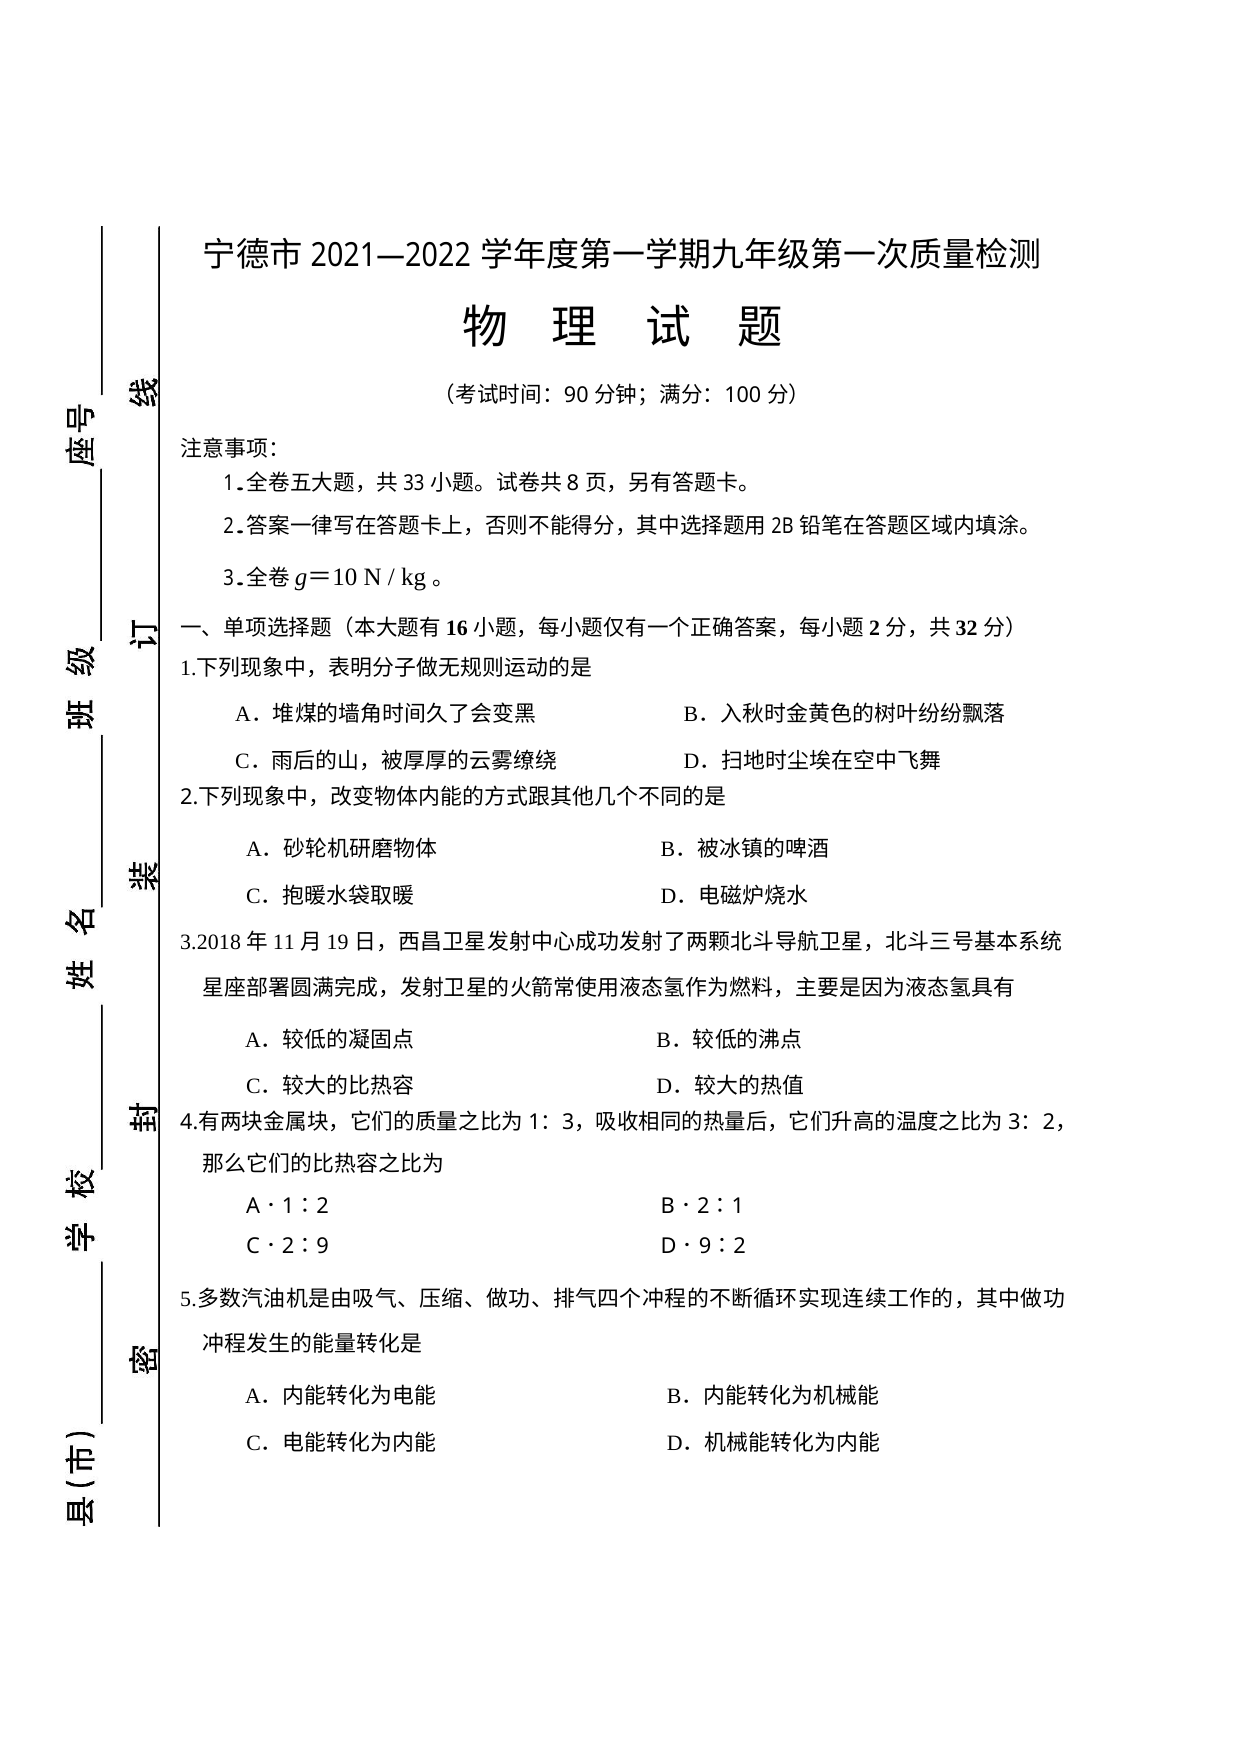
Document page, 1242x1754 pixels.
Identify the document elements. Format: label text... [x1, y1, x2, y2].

text 注意事项： [180, 431, 1085, 462]
text A．较低的凝固点 B．较低的沸点 [245, 1022, 1085, 1053]
text 3.2018 年 11 月 19 日，西昌卫星发射中心成功发射了两颗北斗导航卫星，北斗三号基本系统 星座部署圆满完成，发射卫星的火箭常使用液态氢作为燃料，主要是因为液态氢具有 [180, 924, 1069, 1001]
text C．抱暖水袋取暖 D．电磁炉烧水 [246, 878, 1085, 909]
text A．堆煤的墙角时间久了会变黑 B．入秋时金黄色的树叶纷纷飘落 [235, 696, 1085, 728]
text 5.多数汽油机是由吸气、压缩、做功、排气四个冲程的不断循环实现连续工作的，其中做功 冲程发生的能量转化是 [180, 1281, 1068, 1358]
text C．雨后的山，被厚厚的云雾缭绕 D．扫地时尘埃在空中飞舞 [235, 743, 1085, 774]
text 2.答案一律写在答题卡上，否则不能得分，其中选择题用 2B 铅笔在答题区域内填涂。 [223, 508, 1085, 540]
picture [65, 226, 160, 1527]
text A．砂轮机研磨物体 B．被冰镇的啤酒 [246, 831, 1085, 863]
text 2.下列现象中，改变物体内能的方式跟其他几个不同的是 [180, 779, 1085, 811]
text A．1：2 B．2：1 [246, 1191, 1085, 1220]
text （考试时间：90 分钟；满分：100 分） [429, 377, 814, 409]
text 1.下列现象中，表明分子做无规则运动的是 [180, 650, 1085, 681]
text A．内能转化为电能 B．内能转化为机械能 [245, 1378, 1085, 1410]
text 物 理 试 题 [454, 291, 789, 357]
text 宁德市 2021—2022 学年度第一学期九年级第一次质量检测 [190, 232, 1053, 275]
text C．电能转化为内能 D．机械能转化为内能 [246, 1424, 1085, 1456]
text C．较大的比热容 D．较大的热值 [246, 1068, 1085, 1100]
text 4.有两块金属块，它们的质量之比为 1：3，吸收相同的热量后，它们升高的温度之比为 3：2， 那么它们的比热容之比为 [180, 1104, 1080, 1177]
text C．2：9 D．9：2 [246, 1231, 1085, 1260]
text 1.全卷五大题，共 33 小题。试卷共 8 页，另有答题卡。 [223, 465, 1085, 497]
text 3.全卷 g＝10 N / kg 。 [223, 556, 1085, 593]
text 一、单项选择题（本大题有 16 小题，每小题仅有一个正确答案，每小题 2 分，共 32 分） [180, 610, 1085, 641]
